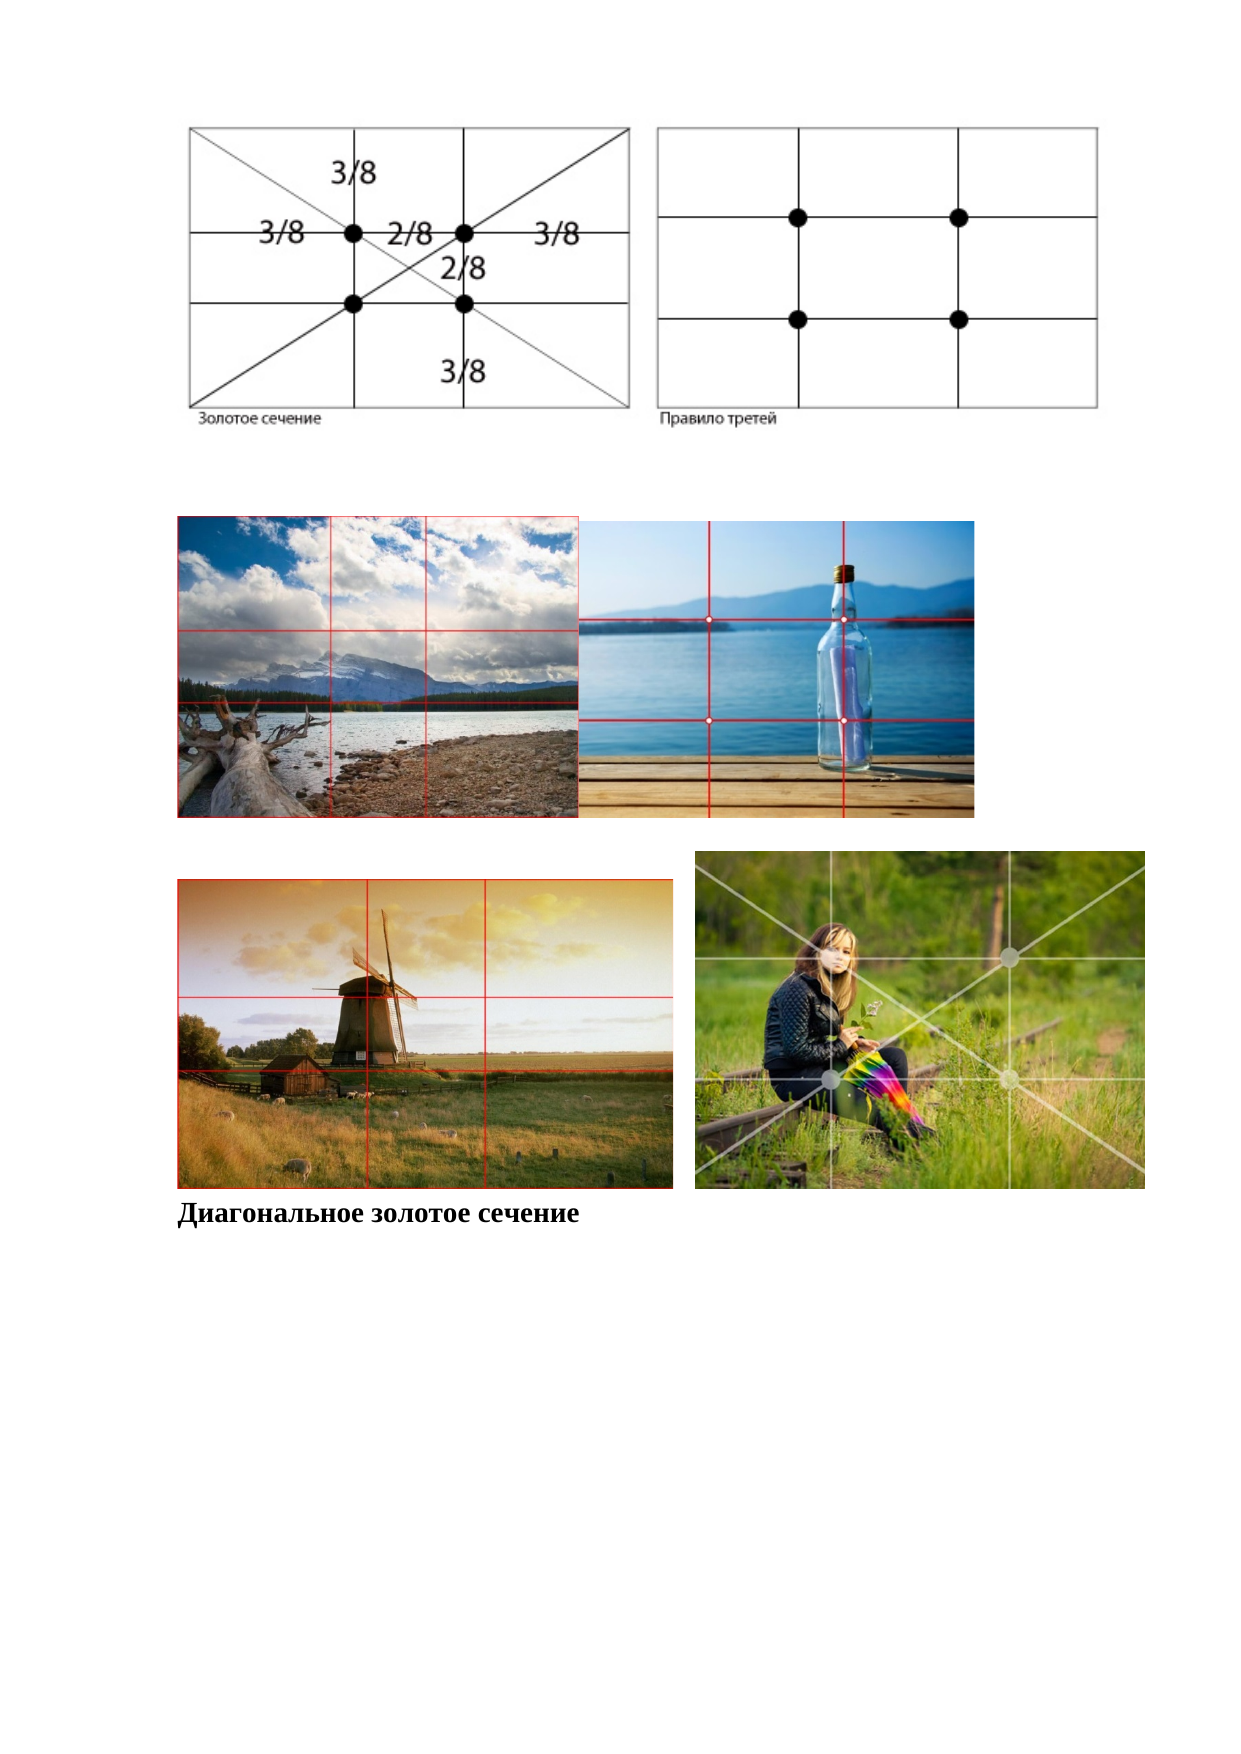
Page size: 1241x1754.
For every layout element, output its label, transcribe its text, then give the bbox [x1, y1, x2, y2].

picture [177, 516, 975, 818]
picture [177, 118, 1114, 431]
picture [695, 851, 1145, 1189]
picture [177, 879, 674, 1189]
text Диагональное золотое сечение [177, 1195, 1152, 1229]
